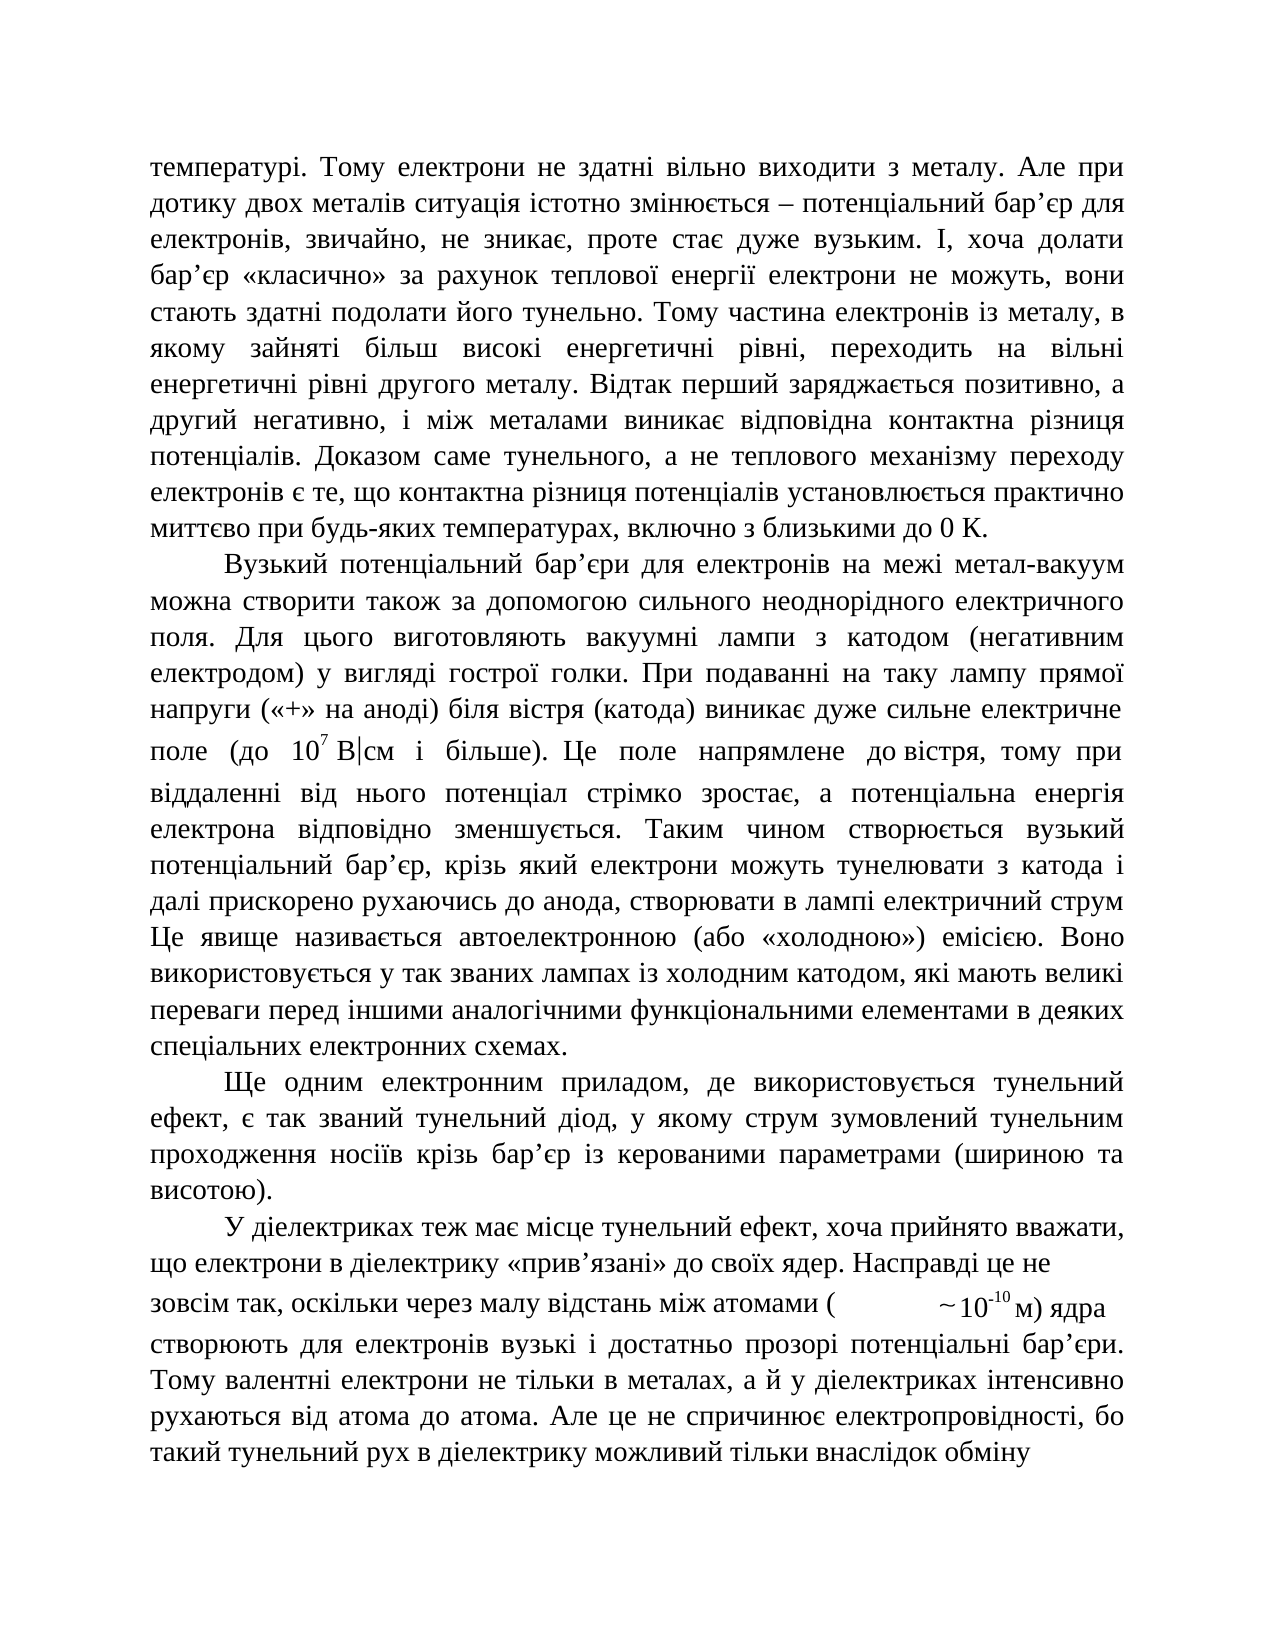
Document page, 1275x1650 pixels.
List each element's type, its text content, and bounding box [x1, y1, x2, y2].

text У діелектриках теж має місце тунельний ефект, хоча прийнято вважати, що електрони в діелектрику «прив’язані» до своїх ядер. Насправді це не [150, 1209, 1125, 1278]
text створюють для електронів вузькі і достатньо прозорі потенціальні бар’єри. Тому валентні електрони не тільки в металах, а й у діелектриках інтенсивно рухаються від атома до атома. Але це не спричинює електропровідності, бо такий тунельний рух в діелектрику можливий тільки внаслідок обміну [150, 1326, 1126, 1468]
text Вузький потенціальний бар’єри для електронів на межі метал-вакуум можна створити також за допомогою сильного неоднорідного електричного поля. Для цього виготовляють вакуумні лампи з катодом (негативним електродом) у вигляді гострої голки. При подаванні на таку лампу прямої напруги («+» на аноді) біля вістря (катода) виникає дуже сильне електричне [150, 547, 1125, 725]
text поле (до 107 В см і більше). Це поле напрямлене до вістря, тому при [150, 729, 1231, 767]
text віддаленні від нього потенціал стрімко зростає, а потенціальна енергія електрона відповідно зменшується. Таким чином створюється вузький потенціальний бар’єр, крізь який електрони можуть тунелювати з катода і далі прискорено рухаючись до анода, створювати в лампі електричний струм Це явище називається автоелектронною (або «холодною») емісією. Воно використовується у так званих лампах із холодним катодом, які мають великі переваги перед іншими аналогічними функціональними елементами в деяких спеціальних електронних схемах. [150, 775, 1125, 1061]
text 1010 м) ядра [959, 1286, 1231, 1324]
picture [939, 1281, 1040, 1319]
text температурі. Тому електрони не здатні вільно виходити з металу. Але при дотику двох металів ситуація істотно змінюється – потенціальний бар’єр для електронів, звичайно, не зникає, проте стає дуже вузьким. І, хоча долати бар’єр «класично» за рахунок теплової енергії електрони не можуть, вони стають здатні подолати його тунельно. Тому частина електронів із металу, в якому зайняті більш високі енергетичні рівні, переходить на вільні енергетичні рівні другого металу. Відтак перший заряджається позитивно, а другий негативно, і між металами виникає відповідна контактна різниця потенціалів. Доказом саме тунельного, а не теплового механізму переходу електронів є те, що контактна різниця потенціалів установлюється практично миттєво при будь-яких температурах, включно з близькими до 0 К. [150, 149, 1126, 544]
text зовсім так, оскільки через малу відстань між атомами ( [150, 1285, 936, 1319]
text Ще одним електронним приладом, де використовується тунельний ефект, є так званий тунельний діод, у якому струм зумовлений тунельним проходження носіїв крізь бар’єр із керованими параметрами (шириною та висотою). [150, 1064, 1125, 1206]
